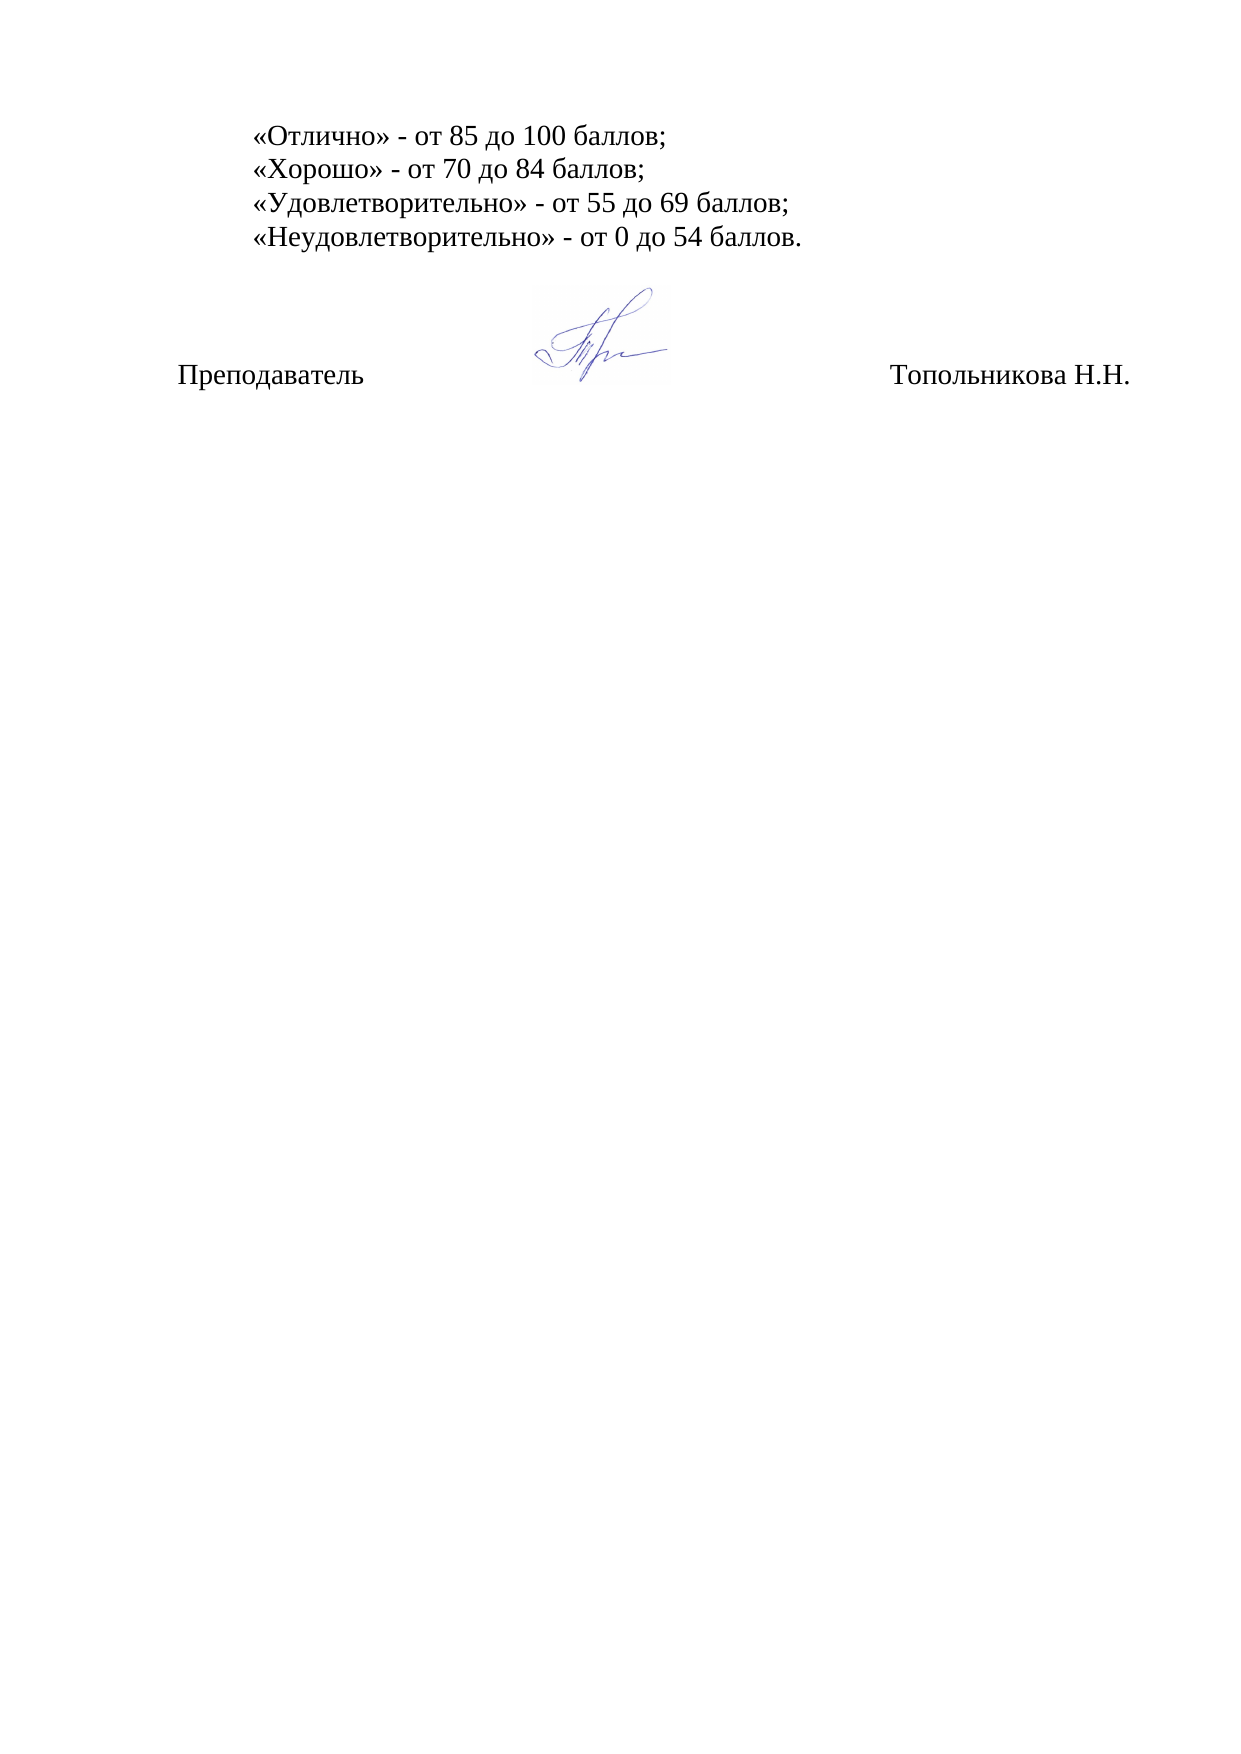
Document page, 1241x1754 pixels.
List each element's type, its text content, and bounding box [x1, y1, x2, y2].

picture [531, 285, 671, 385]
text «Отлично» - от 85 до 100 баллов; [177, 118, 1152, 152]
text «Удовлетворительно» - от 55 до 69 баллов; [177, 185, 1152, 219]
text Преподаватель Топольникова Н.Н. [177, 286, 1152, 391]
text «Хорошо» - от 70 до 84 баллов; [177, 152, 1152, 185]
text «Неудовлетворительно» - от 0 до 54 баллов. [177, 219, 1152, 252]
